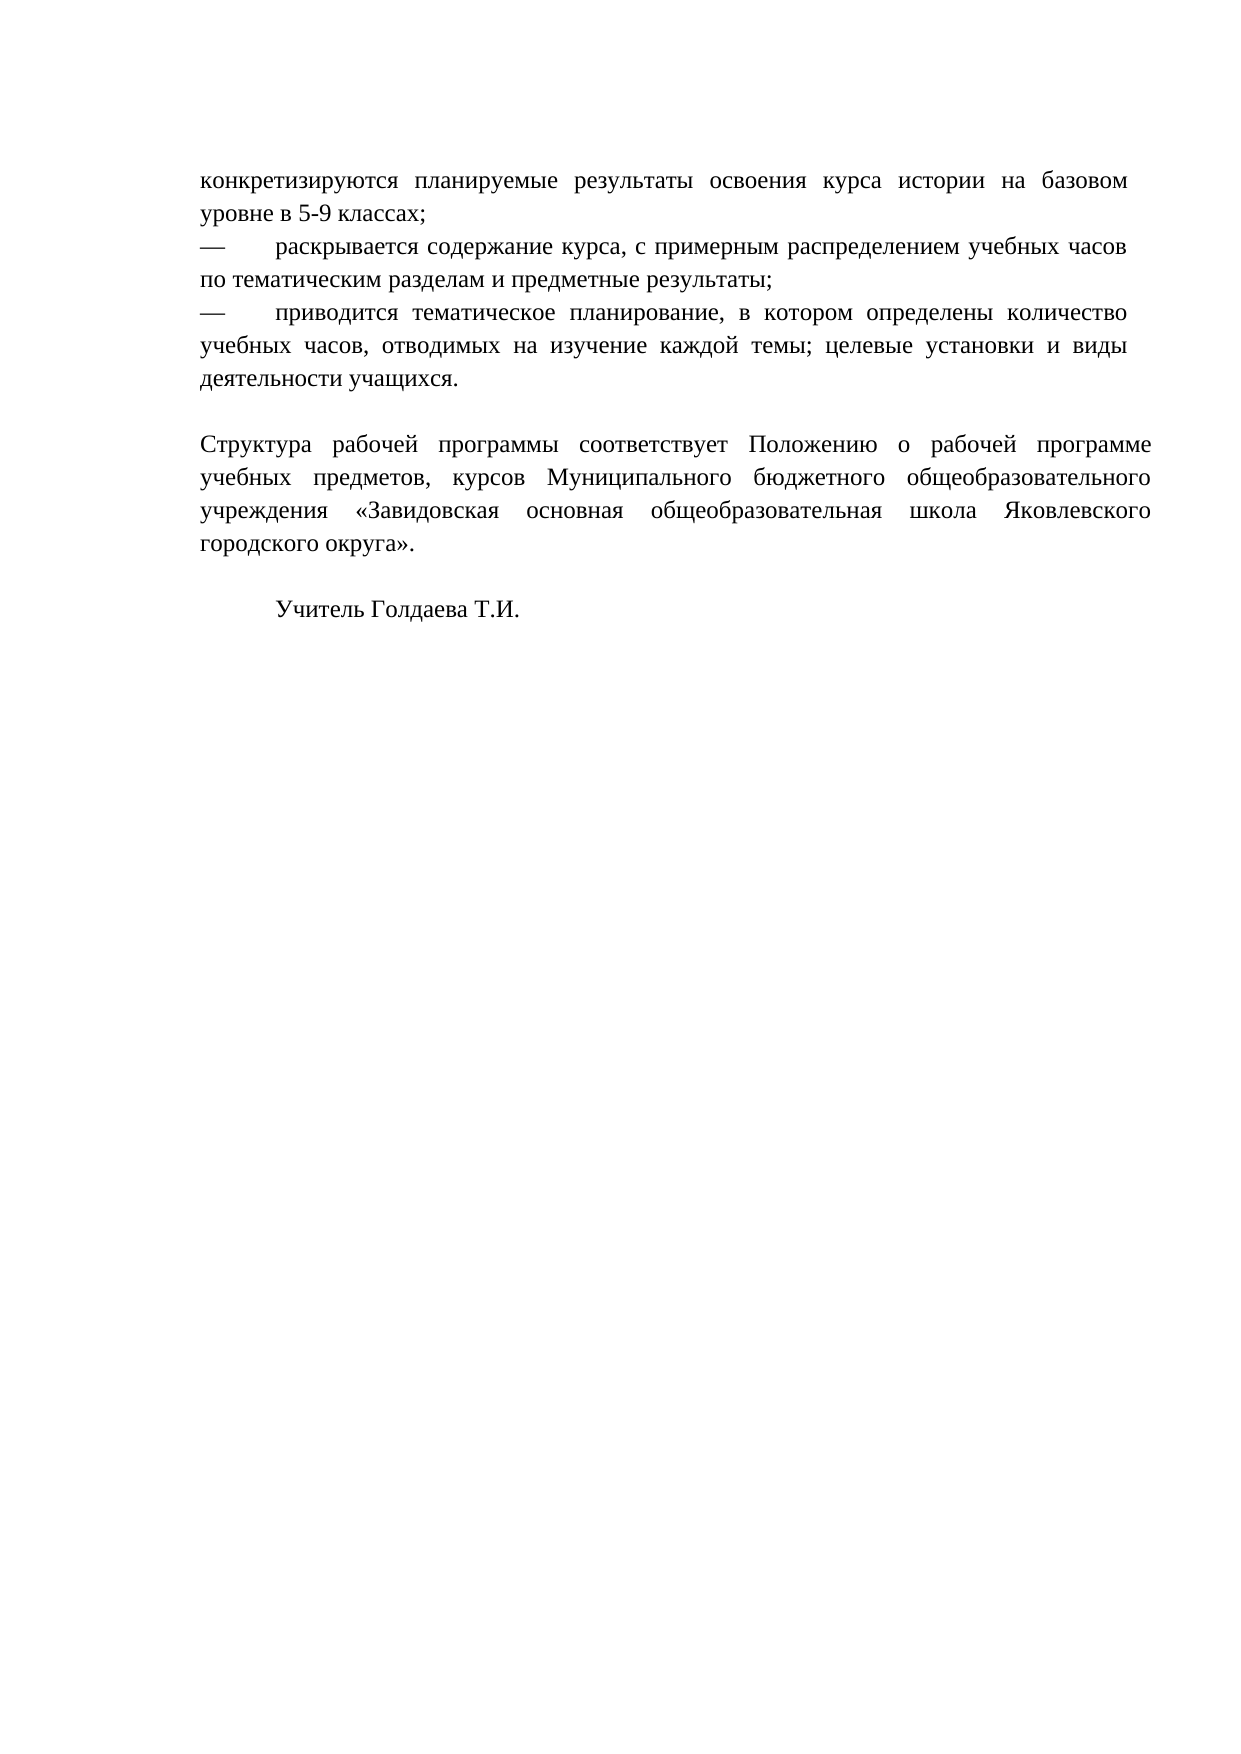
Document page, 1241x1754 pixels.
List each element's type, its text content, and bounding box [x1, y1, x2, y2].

list раскрывается содержание курса, с примерным распределением учебных часов по тематическим разделам и предметные результаты; [200, 231, 1127, 293]
text Структура рабочей программы соответствует Положению о рабочей программе учебных предметов, курсов Муниципального бюджетного общеобразовательного учреждения «Завидовская основная общеобразовательная школа Яковлевского городского округа». [200, 429, 1152, 557]
text конкретизируются планируемые результаты освоения курса истории на базовом уровне в 5-9 классах; [200, 165, 1129, 227]
list приводится тематическое планирование, в котором определены количество учебных часов, отводимых на изучение каждой темы; целевые установки и виды деятельности учащихся. [200, 297, 1127, 392]
text Учитель Голдаева Т.И. [200, 594, 1127, 623]
